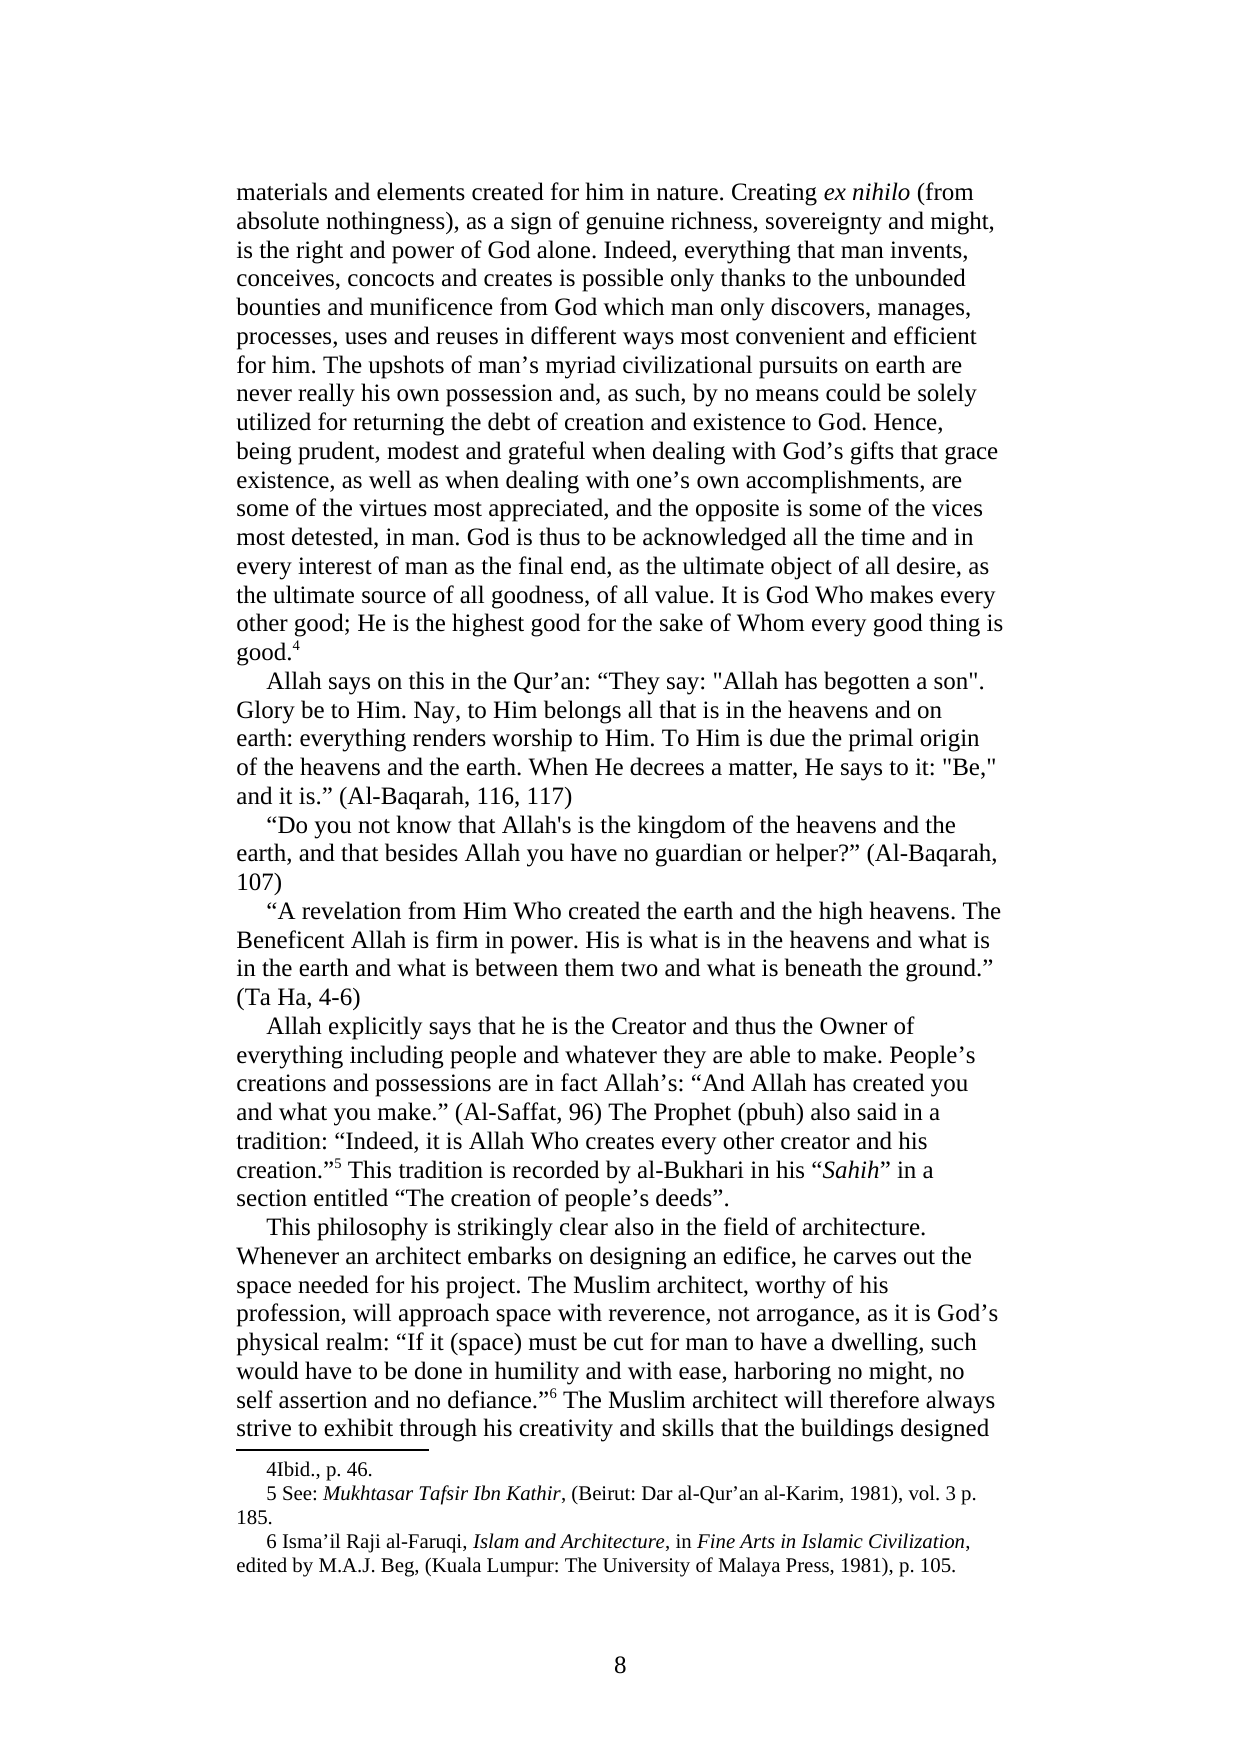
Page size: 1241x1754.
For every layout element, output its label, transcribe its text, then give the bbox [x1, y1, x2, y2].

text Allah says on this in the Qur’an: “They say: "Allah has begotten a son". Glory be to Him. Nay, to Him belongs all that is in the heavens and on earth: everything renders worship to Him. To Him is due the primal origin of the heavens and the earth. When He decrees a matter, He says to it: "Be," and it is.” (Al-Baqarah, 116, 117) [236, 666, 1004, 810]
text Allah explicitly says that he is the Creator and thus the Owner of everything including people and whatever they are able to make. People’s creations and possessions are in fact Allah’s: “And Allah has created you and what you make.” (Al-Saffat, 96) The Prophet (pbuh) also said in a tradition: “Indeed, it is Allah Who creates every other creator and his creation.” This tradition is recorded by al-Bukhari in his “Sahih” in a section entitled “The creation of people’s deeds”. [236, 1011, 1004, 1212]
text “Do you not know that Allah's is the kingdom of the heavens and the earth, and that besides Allah you have no guardian or helper?” (Al-Baqarah, 107) [236, 810, 1004, 896]
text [236, 1212, 1004, 1442]
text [236, 177, 1004, 666]
text “A revelation from Him Who created the earth and the high heavens. The Beneficent Allah is firm in power. His is what is in the heavens and what is in the earth and what is between them two and what is beneath the ground.” (Ta Ha, 4-6) [236, 896, 1004, 1011]
